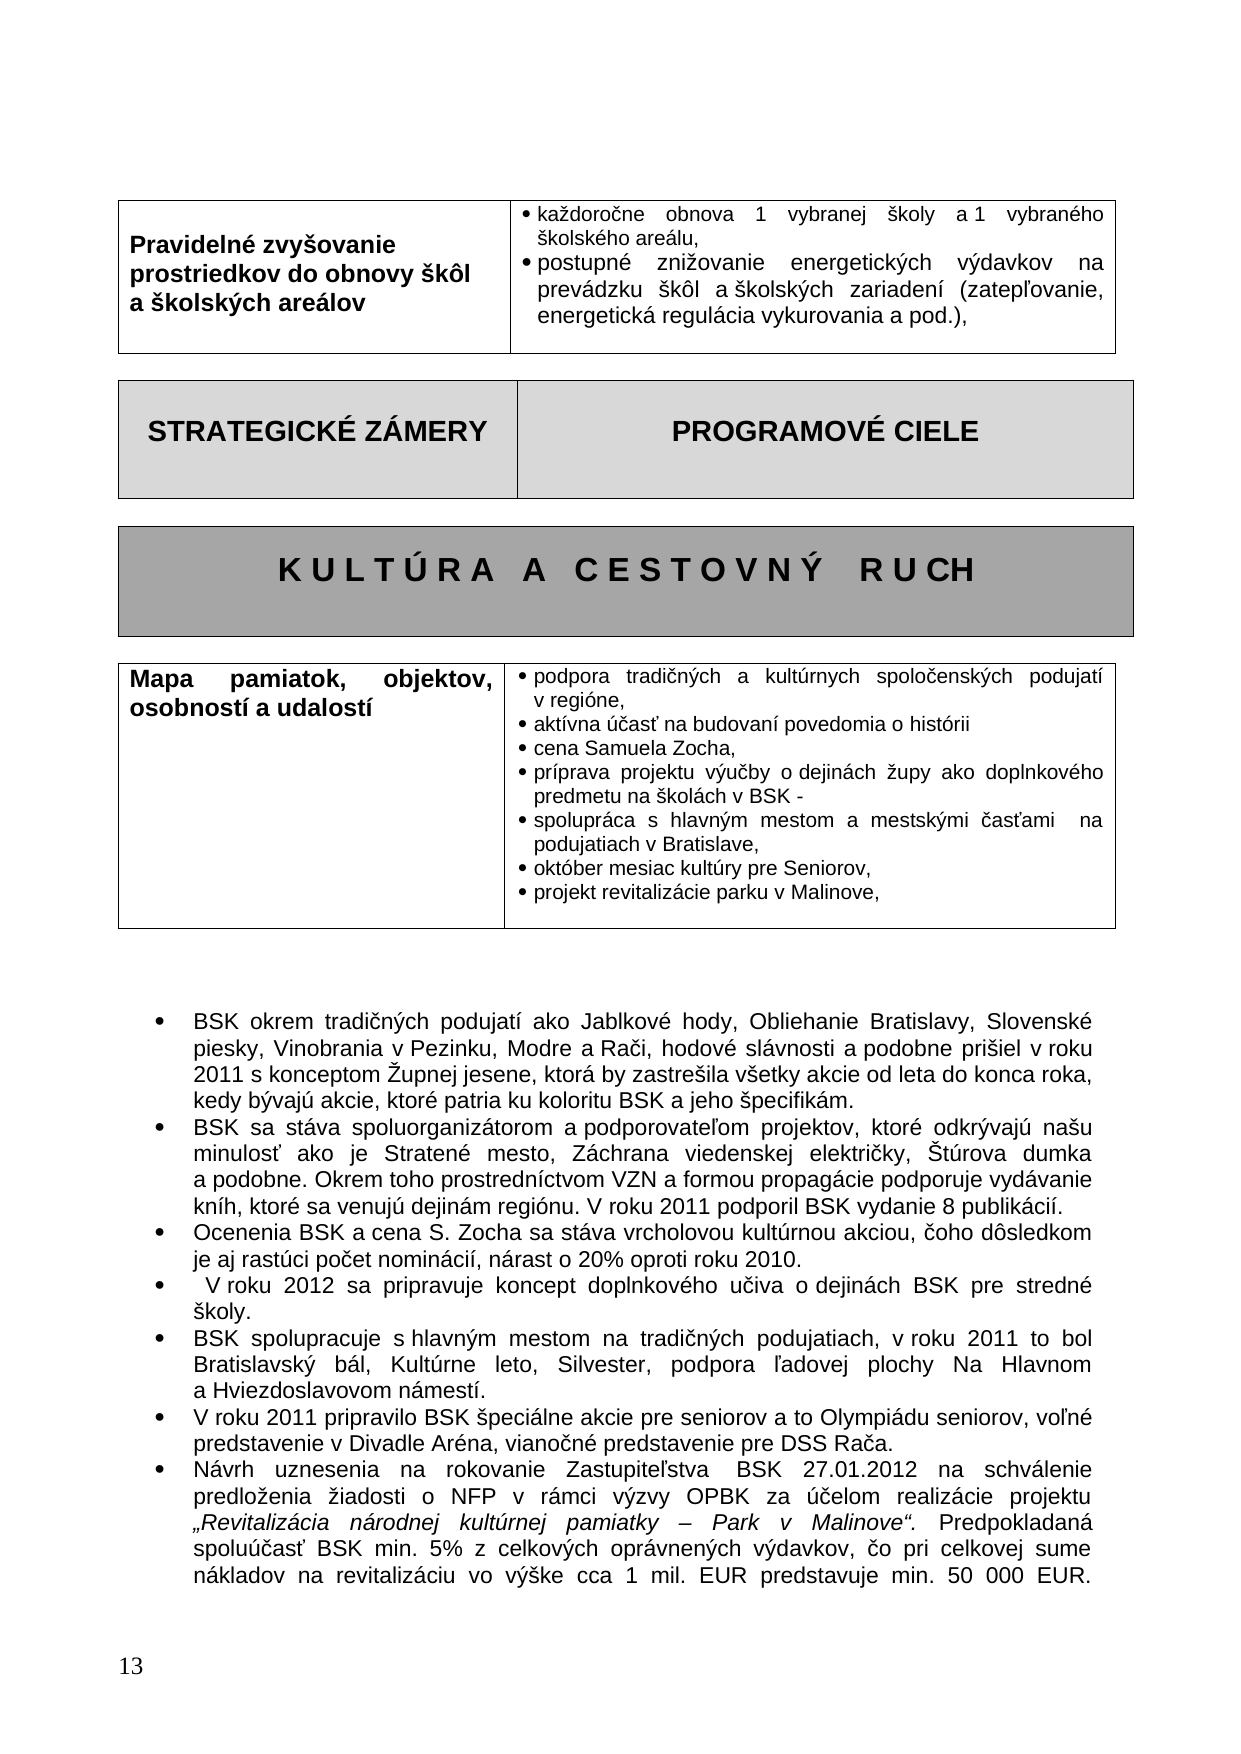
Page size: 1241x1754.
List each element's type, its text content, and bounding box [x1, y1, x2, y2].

table_header K U L T Ú R A A C E S T O V N Ý R U CH [119, 527, 1133, 636]
list Ocenenia BSK a cena S. Zocha sa stáva vrcholovou kultúrnou akciou, čoho dôsledkom je aj rastúci počet nominácií, nárast o 20% oproti roku 2010. [156, 1219, 1093, 1272]
list BSK okrem tradičných podujatí ako Jablkové hody, Obliehanie Bratislavy, Slovenské piesky, Vinobrania v Pezinku, Modre a Rači, hodové slávnosti a podobne prišiel v roku 2011 s konceptom Župnej jesene, ktorá by zastrešila všetky akcie od leta do konca roka, kedy bývajú akcie, ktoré patria ku koloritu BSK a jeho špecifikám. [156, 1008, 1093, 1114]
list BSK spolupracuje s hlavným mestom na tradičných podujatiach, v roku 2011 to bol Bratislavský bál, Kultúrne leto, Silvester, podpora ľadovej plochy Na Hlavnom a Hviezdoslavovom námestí. [156, 1324, 1093, 1404]
list V roku 2011 pripravilo BSK špeciálne akcie pre seniorov a to Olympiádu seniorov, voľné predstavenie v Divadle Aréna, vianočné predstavenie pre DSS Rača. [156, 1404, 1093, 1456]
table_header podpora tradičných a kultúrnych spoločenských podujatí v regióne, aktívna účasť na budovaní povedomia o histórii cena Samuela Zocha, príprava projektu výučby o dejinách župy ako doplnkového predmetu na školách v BSK - spolupráca s hlavným mestom a mestskými časťami na podujatiach v Bratislave, október mesiac kultúry pre Seniorov, projekt revitalizácie parku v Malinove, [505, 664, 1115, 928]
table_header PROGRAMOVÉ CIELE [518, 381, 1133, 498]
table_header každoročne obnova 1 vybranej školy a 1 vybraného školského areálu, postupné znižovanie energetických výdavkov na prevádzku škôl a školských zariadení (zatepľovanie, energetická regulácia vykurovania a pod.), [511, 201, 1115, 352]
list BSK sa stáva spoluorganizátorom a podporovateľom projektov, ktoré odkrývajú našu minulosť ako je Stratené mesto, Záchrana viedenskej električky, Štúrova dumka a podobne. Okrem toho prostredníctvom VZN a formou propagácie podporuje vydávanie kníh, ktoré sa venujú dejinám regiónu. V roku 2011 podporil BSK vydanie 8 publikácií. [156, 1114, 1093, 1219]
table_header STRATEGICKÉ ZÁMERY [119, 381, 517, 498]
list V roku 2012 sa pripravuje koncept doplnkového učiva o dejinách BSK pre stredné školy. [156, 1272, 1093, 1324]
table_header Mapa pamiatok, objektov, osobností a udalostí [119, 664, 504, 928]
table_header Pravidelné zvyšovanie prostriedkov do obnovy škôl a školských areálov [119, 201, 510, 352]
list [156, 1456, 1093, 1588]
